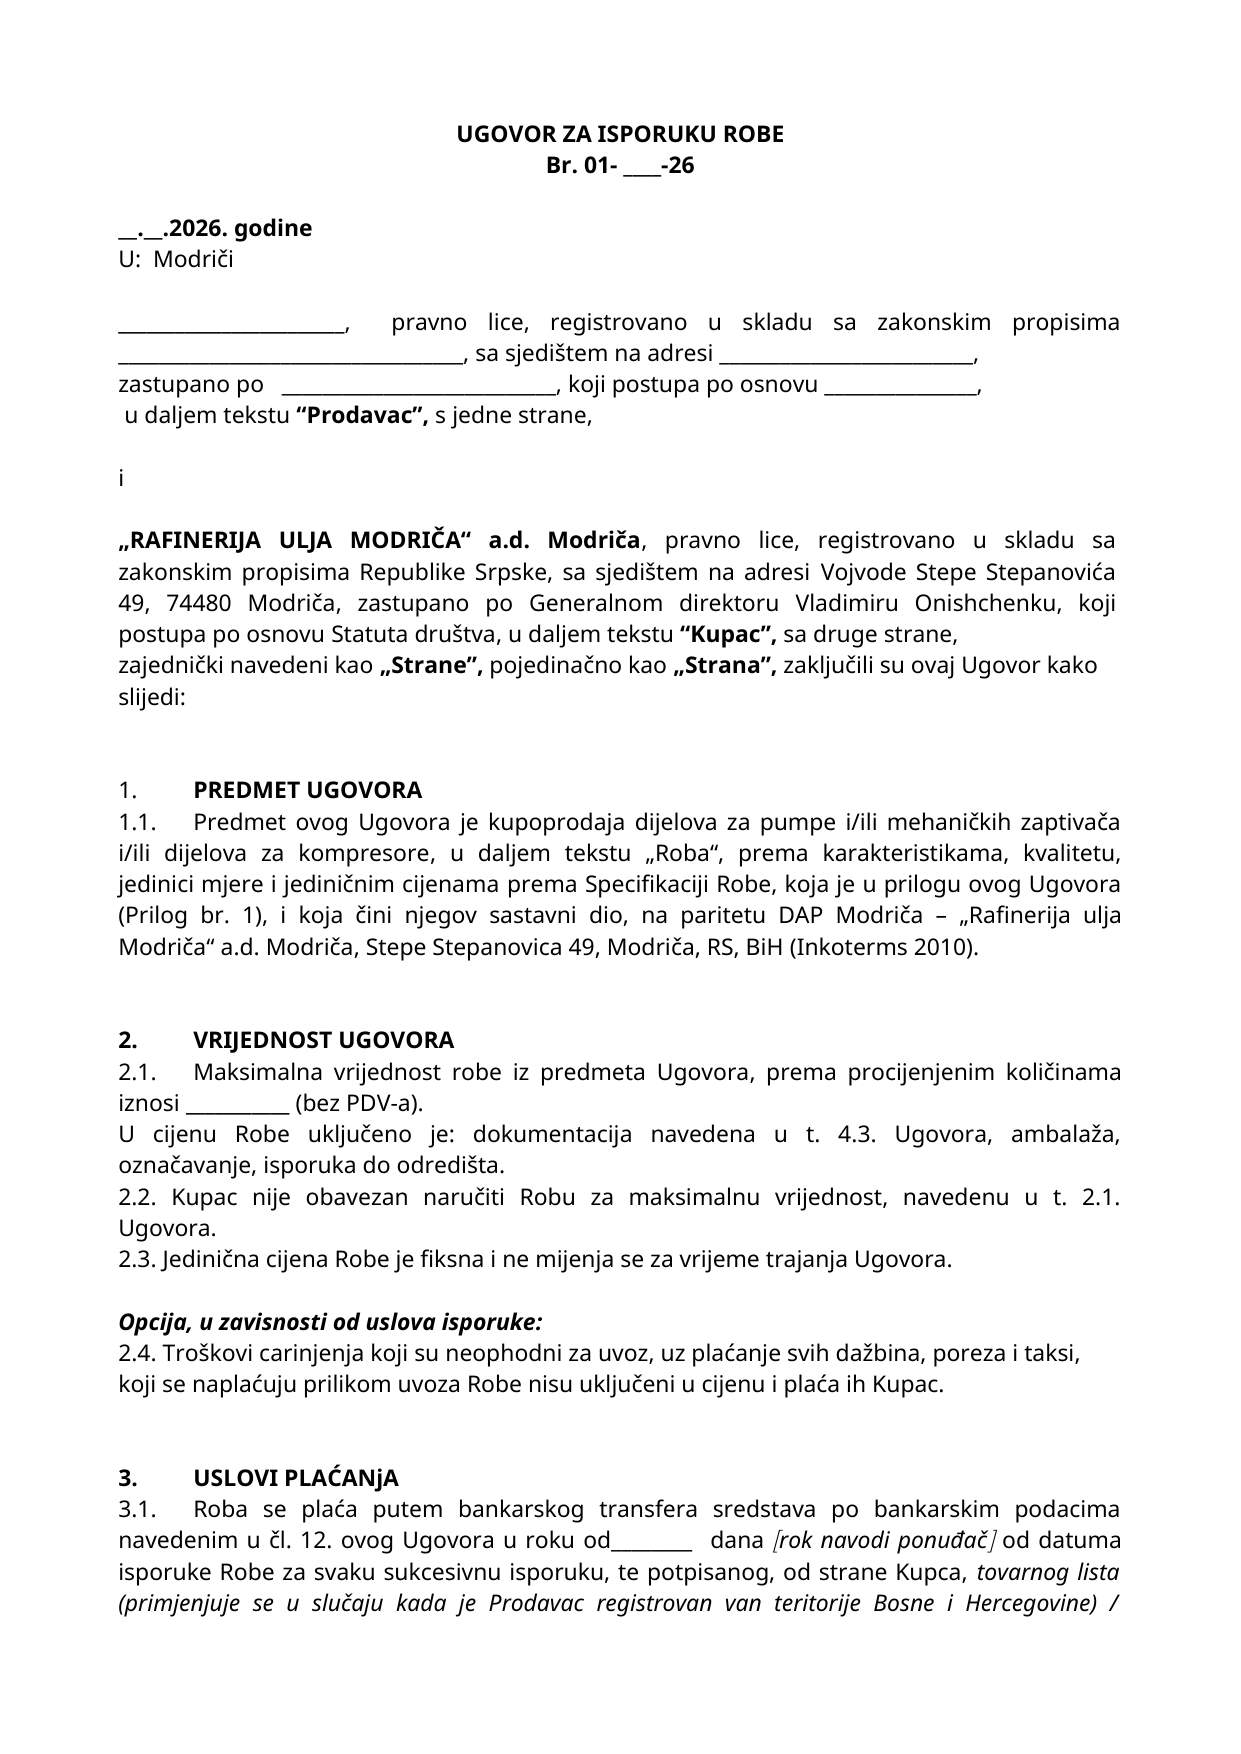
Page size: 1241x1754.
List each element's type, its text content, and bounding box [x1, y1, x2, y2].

text „RAFINERIJA ULJA MODRIČA“ a.d. Modriča, pravno lice, registrovano u skladu sa zakonskim propisima Republike Srpske, sa sjedištem na adresi Vojvode Stepe Stepanovića 49, 74480 Modriča, zastupano po Generalnom direktoru Vladimiru Onishchenku, koji postupa po osnovu Statuta društva, u daljem tekstu “Kupac”, sa druge strane, [118, 524, 1116, 649]
text 2.1. Maksimalna vrijednost robe iz predmeta Ugovora, prema procijenjenim količinama iznosi ___________ (bez PDV-a). [118, 1056, 1122, 1118]
text 2.4. Troškovi carinjenja koji su neophodni za uvoz, uz plaćanje svih dažbina, poreza i taksi, koji se naplaćuju prilikom uvoza Robe nisu uključeni u cijenu i plaća ih Kupac. [118, 1337, 1122, 1399]
text 2.3. Jedinična cijena Robe je fiksna i ne mijenja se za vrijeme trajanja Ugovora. [118, 1243, 1122, 1274]
text U cijenu Robe uključeno je: dokumentacija navedena u t. 4.3. Ugovora, ambalaža, označavanje, isporuka do odredišta. [118, 1118, 1122, 1181]
text ________________________, pravno lice, registrovano u skladu sa zakonskim propisima __________________________________, sa sjedištem na adresi _________________________, [118, 306, 1122, 368]
text Opcija, u zavisnosti od uslova isporuke: [118, 1306, 1122, 1337]
text Br. 01- ____-26 [118, 149, 1122, 181]
text U: Modriči [118, 243, 1122, 274]
text zastupano po ___________________________, koji postupa po osnovu _______________, [118, 368, 1122, 399]
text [118, 1493, 1122, 1618]
text 1. PREDMET UGOVORA [118, 774, 1122, 806]
text u daljem tekstu “Prodavac”, s jedne strane, [118, 399, 1116, 431]
text i [118, 462, 1116, 493]
text __.__.2026. godine [118, 212, 1122, 243]
text 2.2. Kupac nije obavezan naručiti Robu za maksimalnu vrijednost, navedenu u t. 2.1. Ugovora. [118, 1181, 1122, 1243]
text UGOVOR ZA ISPORUKU ROBE [118, 118, 1122, 149]
text zajednički navedeni kao „Strane”, pojedinačno kao „Strana”, zaključili su ovaj Ugovor kako slijedi: [118, 649, 1122, 712]
text 1.1. Predmet ovog Ugovora je kupoprodaja dijelova za pumpe i/ili mehaničkih zaptivača i/ili dijelova za kompresore, u daljem tekstu „Roba“, prema karakteristikama, kvalitetu, jedinici mjere i jediničnim cijenama prema Specifikaciji Robe, koja je u prilogu ovog Ugovora (Prilog br. 1), i koja čini njegov sastavni dio, na paritetu DAP Modriča – „Rafinerija ulja Modriča“ а.d. Modriča, Stepe Stepanovica 49, Modriča, RS, BiH (Inkoterms 2010). [118, 806, 1122, 962]
text 2. VRIJEDNOST UGOVORA [118, 1024, 1122, 1056]
text 3. USLOVI PLAĆANjA [118, 1462, 1122, 1493]
